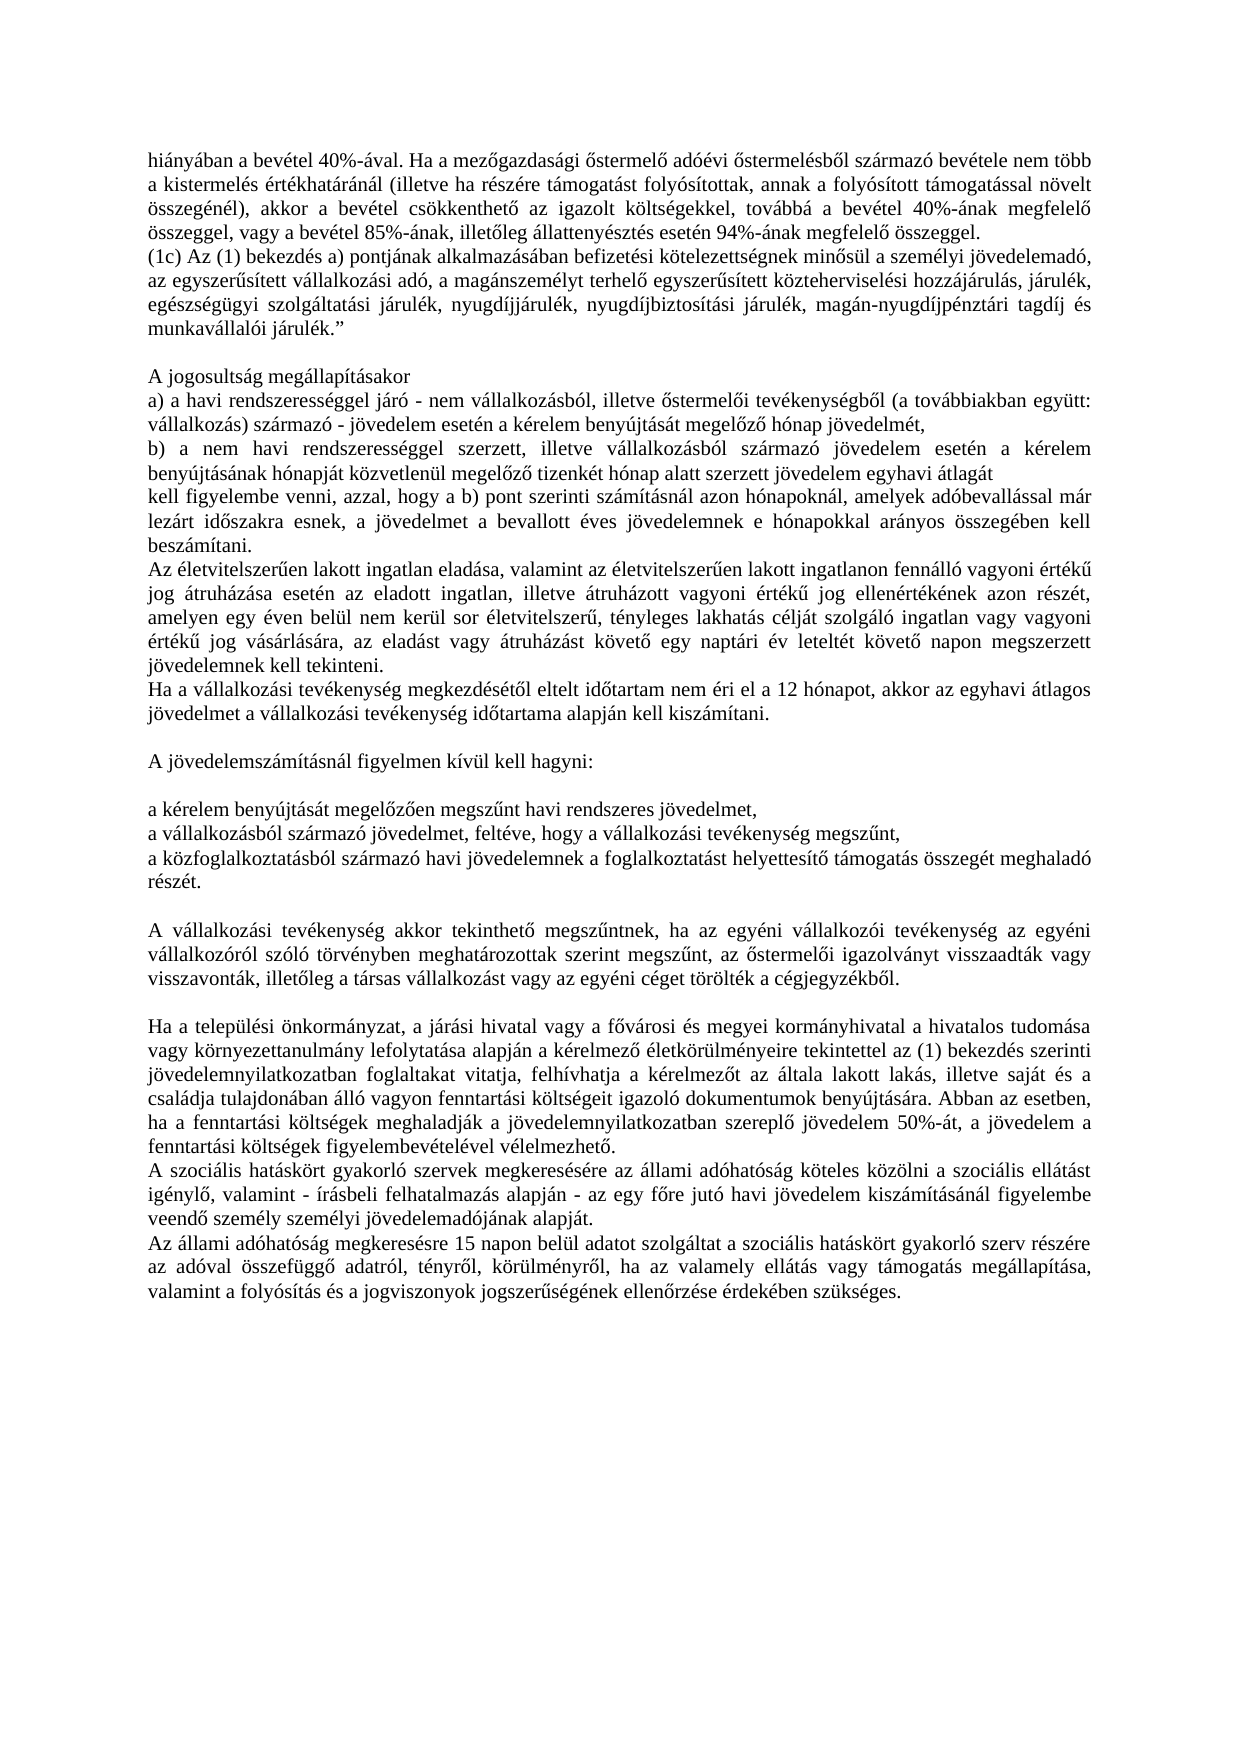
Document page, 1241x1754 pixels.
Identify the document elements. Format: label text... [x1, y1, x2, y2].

text b) a nem havi rendszerességgel szerzett, illetve vállalkozásból származó jövedelem esetén a kérelem benyújtásának hónapját közvetlenül megelőző tizenkét hónap alatt szerzett jövedelem egyhavi átlagát [148, 436, 1093, 484]
text A szociális hatáskört gyakorló szervek megkeresésére az állami adóhatóság köteles közölni a szociális ellátást igénylő, valamint - írásbeli felhatalmazás alapján - az egy főre jutó havi jövedelem kiszámításánál figyelembe veendő személy személyi jövedelemadójának alapját. [148, 1158, 1093, 1230]
text A jogosultság megállapításakor [148, 364, 1093, 388]
text a) a havi rendszerességgel járó - nem vállalkozásból, illetve őstermelői tevékenységből (a továbbiakban együtt: vállalkozás) származó - jövedelem esetén a kérelem benyújtását megelőző hónap jövedelmét, [148, 388, 1093, 436]
text a vállalkozásból származó jövedelmet, feltéve, hogy a vállalkozási tevékenység megszűnt, [148, 821, 1093, 845]
text A vállalkozási tevékenység akkor tekinthető megszűntnek, ha az egyéni vállalkozói tevékenység az egyéni vállalkozóról szóló törvényben meghatározottak szerint megszűnt, az őstermelői igazolványt visszaadták vagy visszavonták, illetőleg a társas vállalkozást vagy az egyéni céget törölték a cégjegyzékből. [148, 918, 1093, 990]
text Ha a települési önkormányzat, a járási hivatal vagy a fővárosi és megyei kormányhivatal a hivatalos tudomása vagy környezettanulmány lefolytatása alapján a kérelmező életkörülményeire tekintettel az (1) bekezdés szerinti jövedelemnyilatkozatban foglaltakat vitatja, felhívhatja a kérelmezőt az általa lakott lakás, illetve saját és a családja tulajdonában álló vagyon fenntartási költségeit igazoló dokumentumok benyújtására. Abban az esetben, ha a fenntartási költségek meghaladják a jövedelemnyilatkozatban szereplő jövedelem 50%-át, a jövedelem a fenntartási költségek figyelembevételével vélelmezhető. [148, 1014, 1093, 1158]
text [148, 148, 1093, 244]
text kell figyelembe venni, azzal, hogy a b) pont szerinti számításnál azon hónapoknál, amelyek adóbevallással már lezárt időszakra esnek, a jövedelmet a bevallott éves jövedelemnek e hónapokkal arányos összegében kell beszámítani. [148, 484, 1093, 557]
text Ha a vállalkozási tevékenység megkezdésétől eltelt időtartam nem éri el a 12 hónapot, akkor az egyhavi átlagos jövedelmet a vállalkozási tevékenység időtartama alapján kell kiszámítani. [148, 677, 1093, 725]
text (1c) Az (1) bekezdés a) pontjának alkalmazásában befizetési kötelezettségnek minősül a személyi jövedelemadó, az egyszerűsített vállalkozási adó, a magánszemélyt terhelő egyszerűsített közteherviselési hozzájárulás, járulék, egészségügyi szolgáltatási járulék, nyugdíjjárulék, nyugdíjbiztosítási járulék, magán-nyugdíjpénztári tagdíj és munkavállalói járulék.” [148, 244, 1093, 340]
text a kérelem benyújtását megelőzően megszűnt havi rendszeres jövedelmet, [148, 797, 1093, 821]
text A jövedelemszámításnál figyelmen kívül kell hagyni: [148, 749, 1093, 773]
text a közfoglalkoztatásból származó havi jövedelemnek a foglalkoztatást helyettesítő támogatás összegét meghaladó részét. [148, 845, 1093, 893]
text Az életvitelszerűen lakott ingatlan eladása, valamint az életvitelszerűen lakott ingatlanon fennálló vagyoni értékű jog átruházása esetén az eladott ingatlan, illetve átruházott vagyoni értékű jog ellenértékének azon részét, amelyen egy éven belül nem kerül sor életvitelszerű, tényleges lakhatás célját szolgáló ingatlan vagy vagyoni értékű jog vásárlására, az eladást vagy átruházást követő egy naptári év leteltét követő napon megszerzett jövedelemnek kell tekinteni. [148, 557, 1093, 677]
text Az állami adóhatóság megkeresésre 15 napon belül adatot szolgáltat a szociális hatáskört gyakorló szerv részére az adóval összefüggő adatról, tényről, körülményről, ha az valamely ellátás vagy támogatás megállapítása, valamint a folyósítás és a jogviszonyok jogszerűségének ellenőrzése érdekében szükséges. [148, 1230, 1093, 1303]
